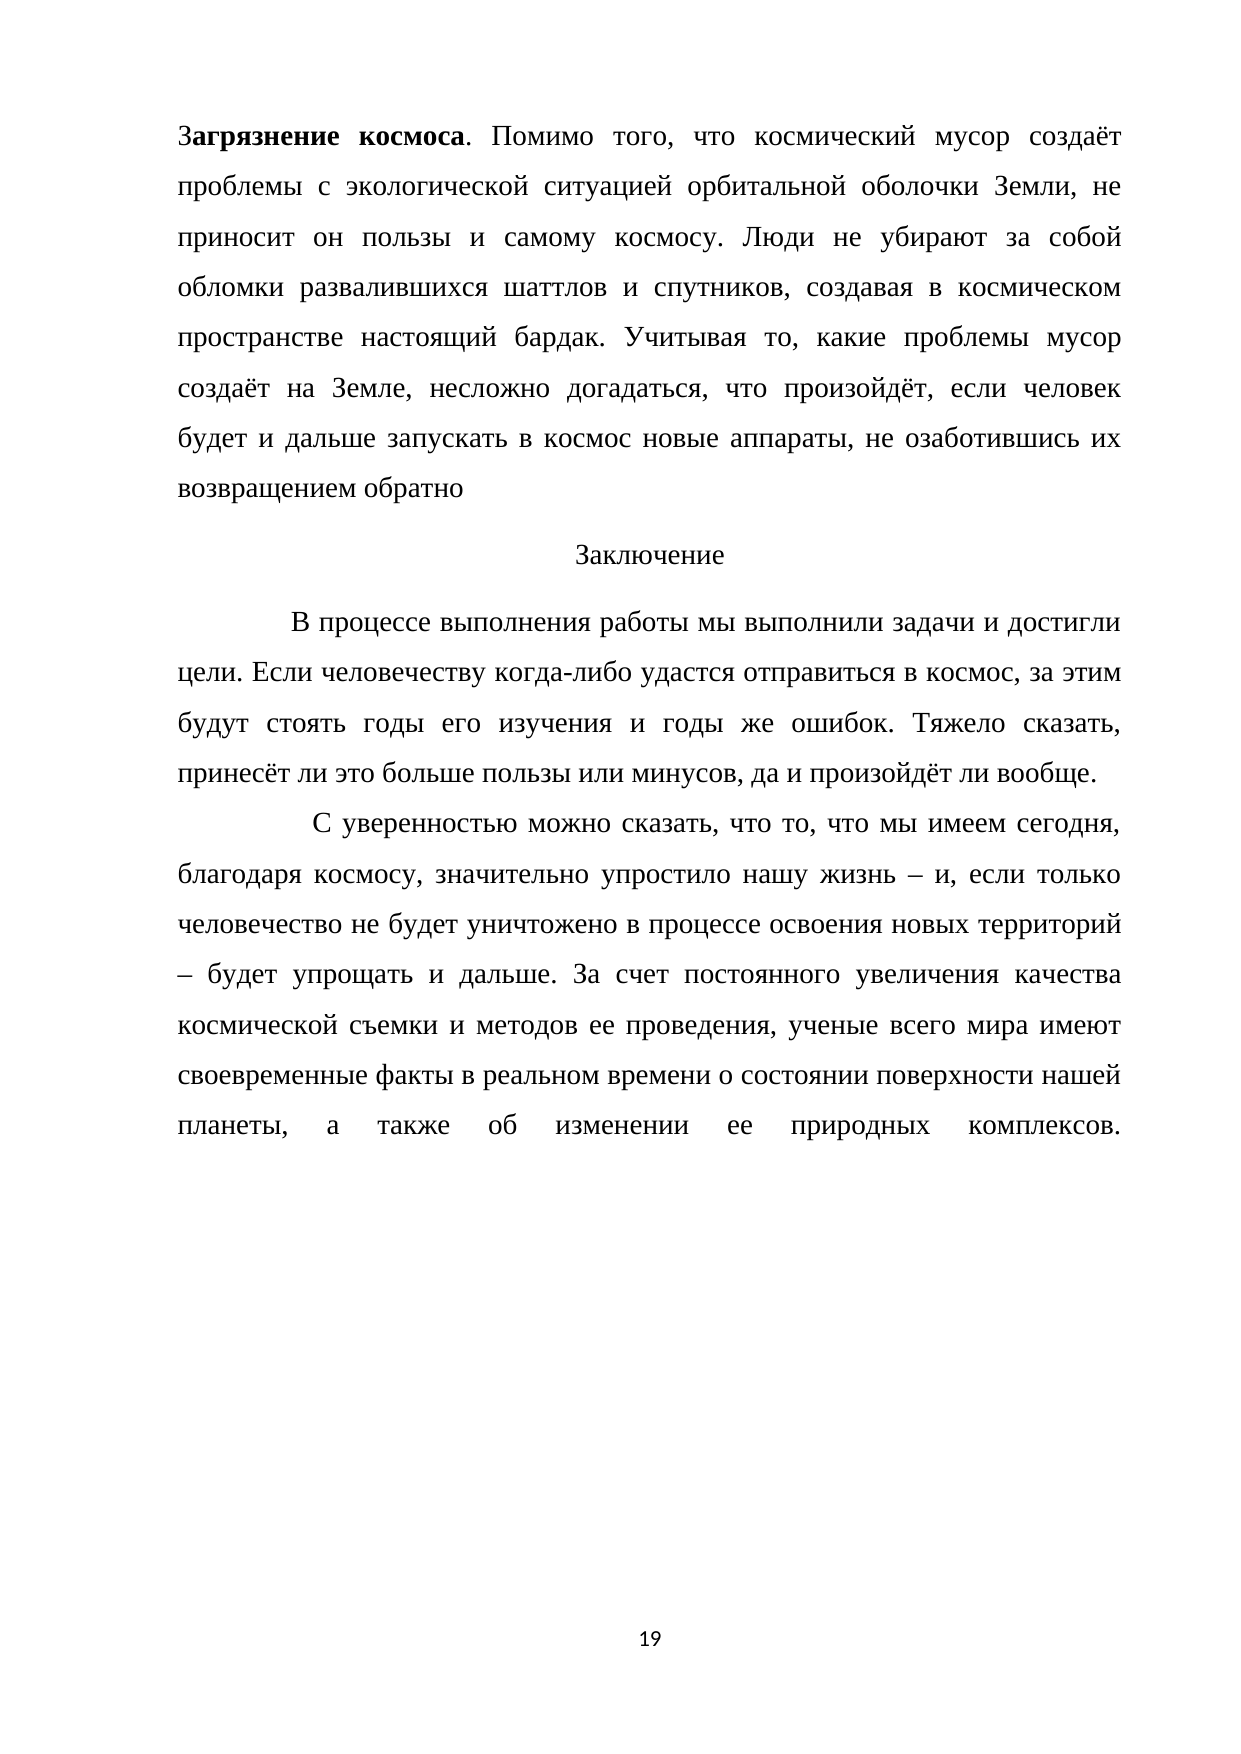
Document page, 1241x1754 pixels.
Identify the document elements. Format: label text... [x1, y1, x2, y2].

text Заключение [177, 537, 1122, 571]
text С уверенностью можно сказать, что то, что мы имеем сегодня, благодаря космосу, значительно упростило нашу жизнь – и, если только человечество не будет уничтожено в процессе освоения новых территорий – будет упрощать и дальше. За счет постоянного увеличения качества космической съемки и методов ее проведения, ученые всего мира имеют своевременные факты в реальном времени о состоянии поверхности нашей планеты, а также об изменении ее природных комплексов. [177, 806, 1122, 1183]
text Загрязнение космоса. Помимо того, что космический мусор создаёт проблемы с экологической ситуацией орбитальной оболочки Земли, не приносит он пользы и самому космосу. Люди не убирают за собой обломки развалившихся шаттлов и спутников, создавая в космическом пространстве настоящий бардак. Учитывая то, какие проблемы мусор создаёт на Земле, несложно догадаться, что произойдёт, если человек будет и дальше запускать в космос новые аппараты, не озаботившись их возвращением обратно [177, 118, 1122, 504]
text В процессе выполнения работы мы выполнили задачи и достигли цели. Если человечеству когда-либо удастся отправиться в космос, за этим будут стоять годы его изучения и годы же ошибок. Тяжело сказать, принесёт ли это больше пользы или минусов, да и произойдёт ли вообще. [177, 638, 1122, 789]
